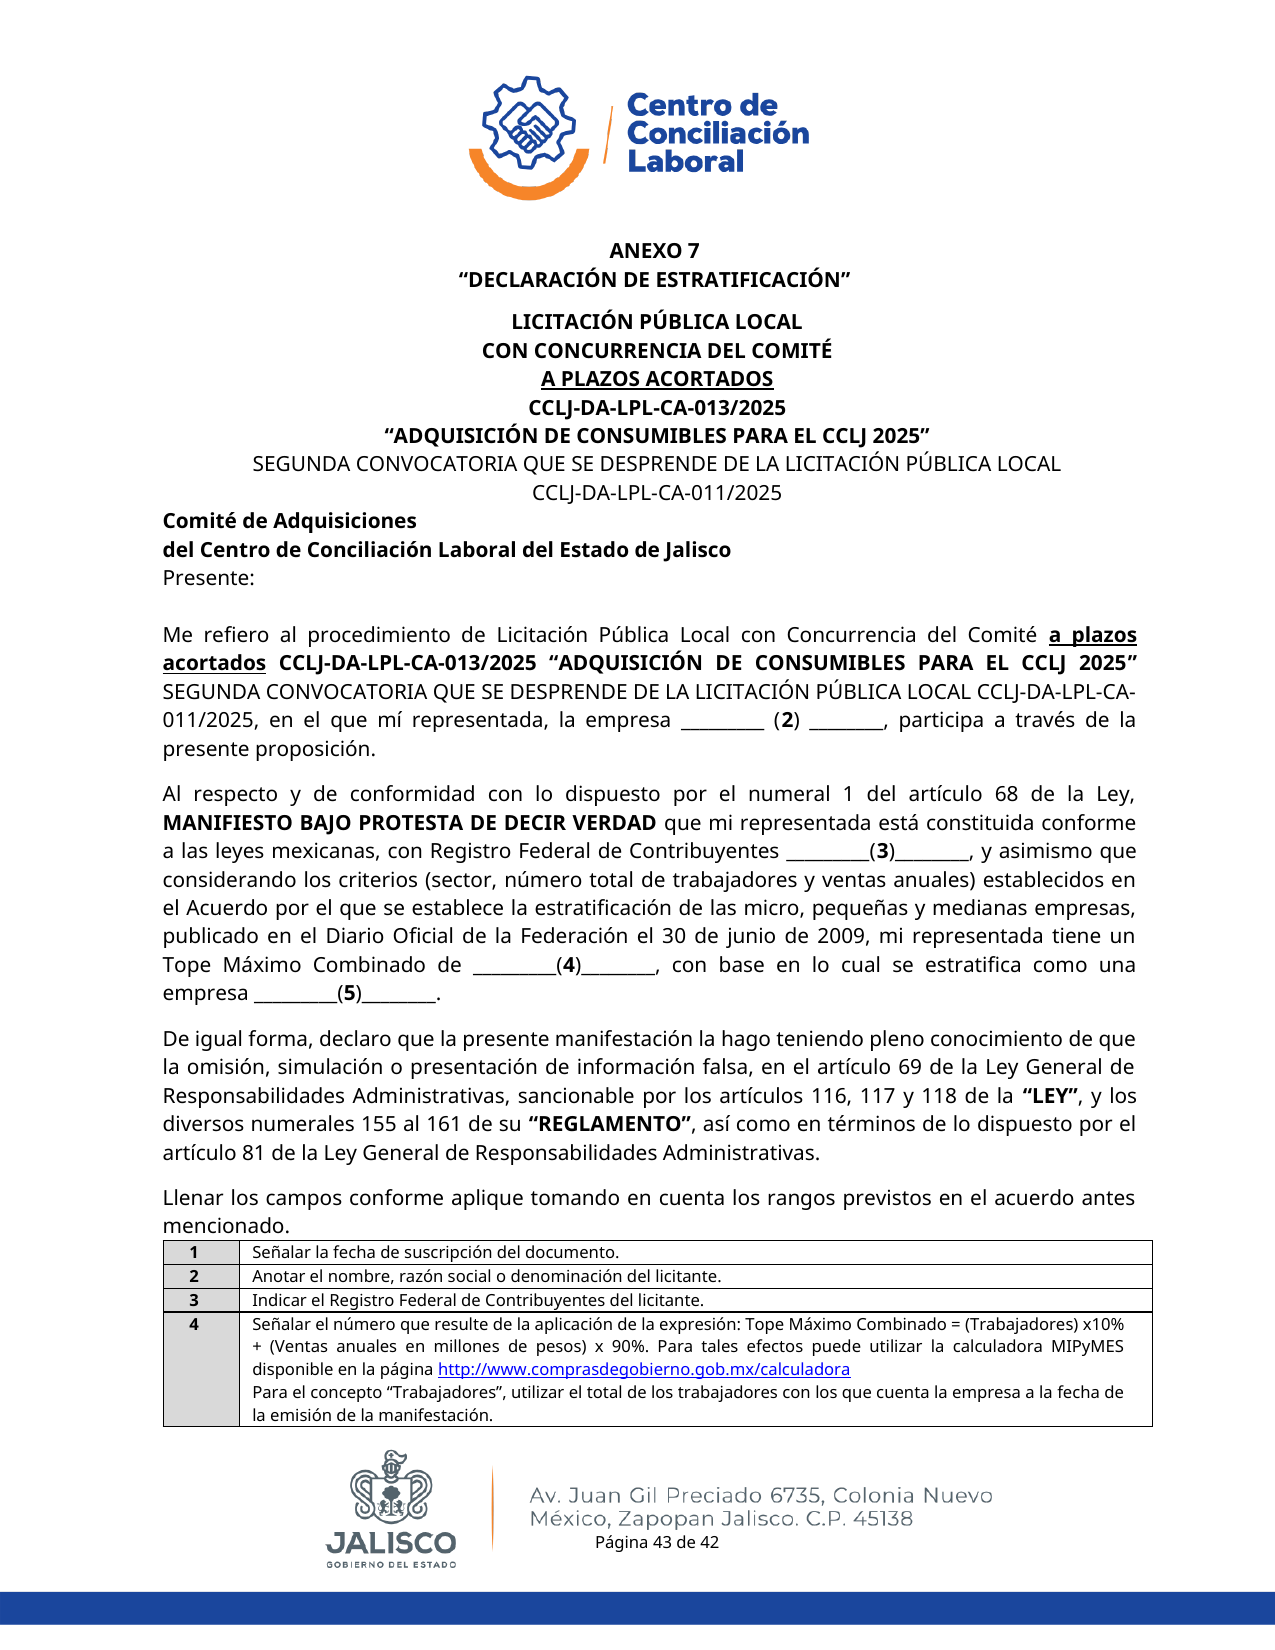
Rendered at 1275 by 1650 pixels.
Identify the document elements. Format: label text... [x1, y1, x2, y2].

text De igual forma, declaro que la presente manifestación la hago teniendo pleno conocimiento de que la omisión, simulación o presentación de información falsa, en el artículo 69 de la Ley General de Responsabilidades Administrativas, sancionable por los artículos 116, 117 y 118 de la “LEY”, y los diversos numerales 155 al 161 de su “REGLAMENTO”, así como en términos de lo dispuesto por el artículo 81 de la Ley General de Responsabilidades Administrativas. [162, 1024, 1137, 1166]
table_cell 3 [164, 1289, 239, 1311]
table_cell Indicar el Registro Federal de Contribuyentes del licitante. [240, 1289, 1152, 1311]
text LICITACIÓN PÚBLICA LOCAL [162, 307, 1152, 336]
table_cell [240, 1313, 1152, 1426]
text A PLAZOS ACORTADOS [162, 364, 1152, 393]
table_cell 4 [164, 1313, 239, 1426]
text CCLJ-DA-LPL-CA-013/2025 [162, 393, 1152, 421]
text Presente: [162, 563, 1152, 592]
table_header Señalar la fecha de suscripción del documento. [240, 1241, 1152, 1264]
text Llenar los campos conforme aplique tomando en cuenta los rangos previstos en el acuerdo antes mencionado. [162, 1183, 1137, 1240]
table_header 1 [164, 1241, 239, 1264]
table_cell 2 [164, 1265, 239, 1288]
text “DECLARACIÓN DE ESTRATIFICACIÓN” [162, 265, 1146, 293]
table_cell Anotar el nombre, razón social o denominación del licitante. [240, 1265, 1152, 1288]
picture [0, 3, 1275, 1650]
text del Centro de Conciliación Laboral del Estado de Jalisco [162, 535, 1152, 563]
text Al respecto y de conformidad con lo dispuesto por el numeral 1 del artículo 68 de la Ley, MANIFIESTO BAJO PROTESTA DE DECIR VERDAD que mi representada está constituida conforme a las leyes mexicanas, con Registro Federal de Contribuyentes _________(3)________, y asimismo que considerando los criterios (sector, número total de trabajadores y ventas anuales) establecidos en el Acuerdo por el que se establece la estratificación de las micro, pequeñas y medianas empresas, publicado en el Diario Oficial de la Federación el 30 de junio de 2009, mi representada tiene un Tope Máximo Combinado de _________(4)________, con base en lo cual se estratifica como una empresa _________(5)________. [162, 779, 1137, 1007]
text SEGUNDA CONVOCATORIA QUE SE DESPRENDE DE LA LICITACIÓN PÚBLICA LOCAL [162, 449, 1152, 478]
text Comité de Adquisiciones [162, 506, 1152, 535]
text CON CONCURRENCIA DEL COMITÉ [162, 336, 1152, 364]
text “ADQUISICIÓN DE CONSUMIBLES PARA EL CCLJ 2025” [162, 421, 1152, 449]
text CCLJ-DA-LPL-CA-011/2025 [162, 478, 1152, 506]
subtitle ANEXO 7 [162, 236, 1146, 265]
text Me refiero al procedimiento de Licitación Pública Local con Concurrencia del Comité a plazos acortados CCLJ-DA-LPL-CA-013/2025 “ADQUISICIÓN DE CONSUMIBLES PARA EL CCLJ 2025” SEGUNDA CONVOCATORIA QUE SE DESPRENDE DE LA LICITACIÓN PÚBLICA LOCAL CCLJ-DA-LPL-CA-011/2025, en el que mí representada, la empresa _________ (2) ________, participa a través de la presente proposición. [162, 620, 1137, 762]
